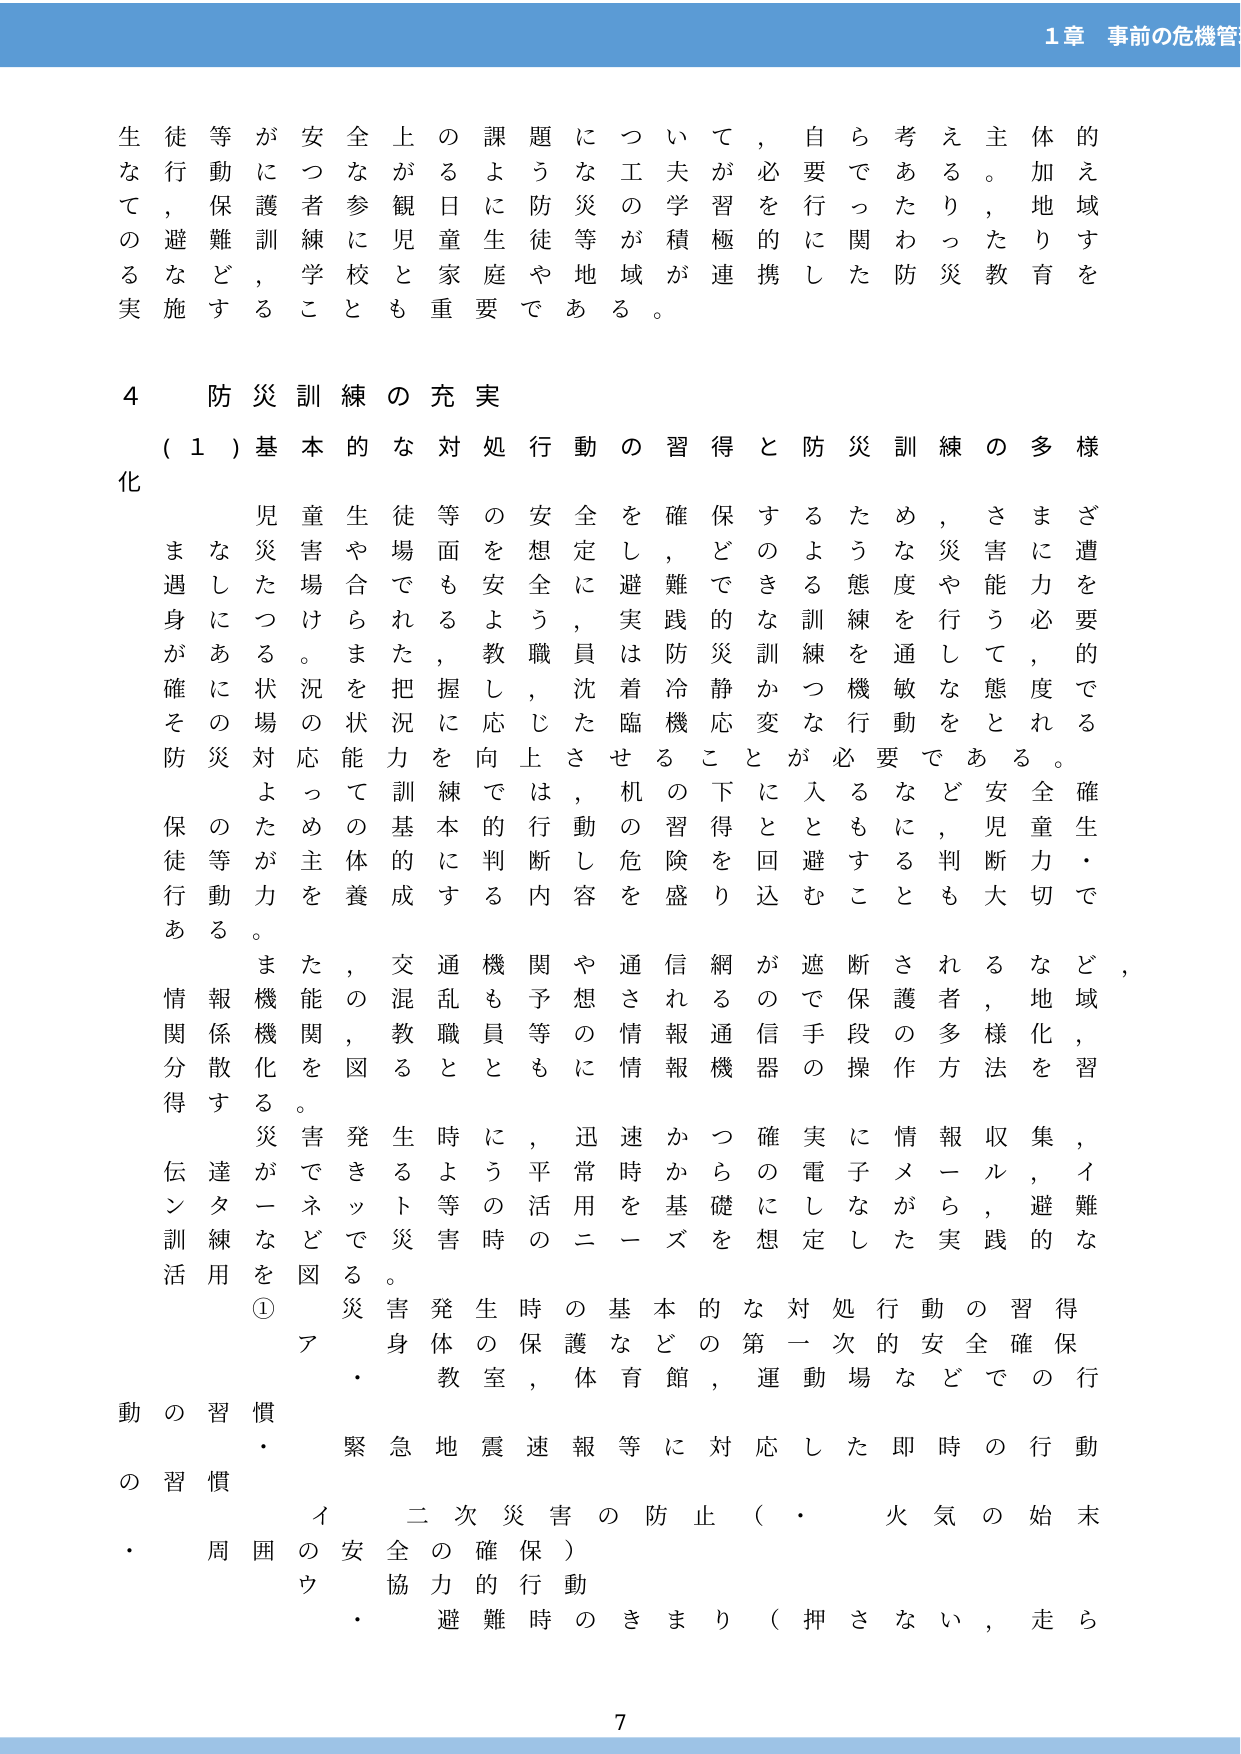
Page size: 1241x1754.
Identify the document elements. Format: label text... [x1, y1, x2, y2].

text (１)基本的な対処行動の習得と防災訓練の多様化 [118, 429, 1122, 498]
text よって訓練では，机の下に入るなど安全確保のための基本的行動の習得とともに，児童生徒等が主体的に判断し危険を回避する判断力・行動力を養成する内容を盛り込むことも大切である。 [118, 773, 1122, 946]
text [118, 118, 1122, 325]
text ・ 緊急地震速報等に対応した即時の行動の習慣 [118, 1429, 1122, 1498]
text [118, 1601, 1122, 1636]
text ・ 教室，体育館，運動場などでの行動の習慣 [118, 1360, 1122, 1429]
text 児童生徒等の安全を確保するため，さまざまな災害や場面を想定し，どのような災害に遭遇した場合でも安全に避難できる態度や能力を身につけられるよう，実践的な訓練を行う必要がある。また，教職員は防災訓練を通して，的確に状況を把握し，沈着冷静かつ機敏な態度でその場の状況に応じた臨機応変な行動をとれる防災対応能力を向上させることが必要である。 [118, 498, 1122, 773]
text イ 二次災害の防止（・ 火気の始末 ・ 周囲の安全の確保） [118, 1498, 1122, 1567]
text ア 身体の保護などの第一次的安全確保 [118, 1325, 1122, 1360]
text また，交通機関や通信網が遮断されるなど，情報機能の混乱も予想されるので保護者，地域関係機関，教職員等の情報通信手段の多様化，分散化を図るとともに情報機器の操作方法を習得する。 [118, 946, 1122, 1118]
text 災害発生時に，迅速かつ確実に情報収集，伝達ができるよう平常時からの電子メール，インターネット等の活用を基礎にしながら，避難訓練などで災害時のニーズを想定した実践的な活用を図る。 [118, 1118, 1122, 1291]
text ウ 協力的行動 [118, 1567, 1122, 1601]
text ４ 防災訓練の充実 [118, 360, 1122, 429]
text ① 災害発生時の基本的な対処行動の習得 [118, 1291, 1122, 1325]
